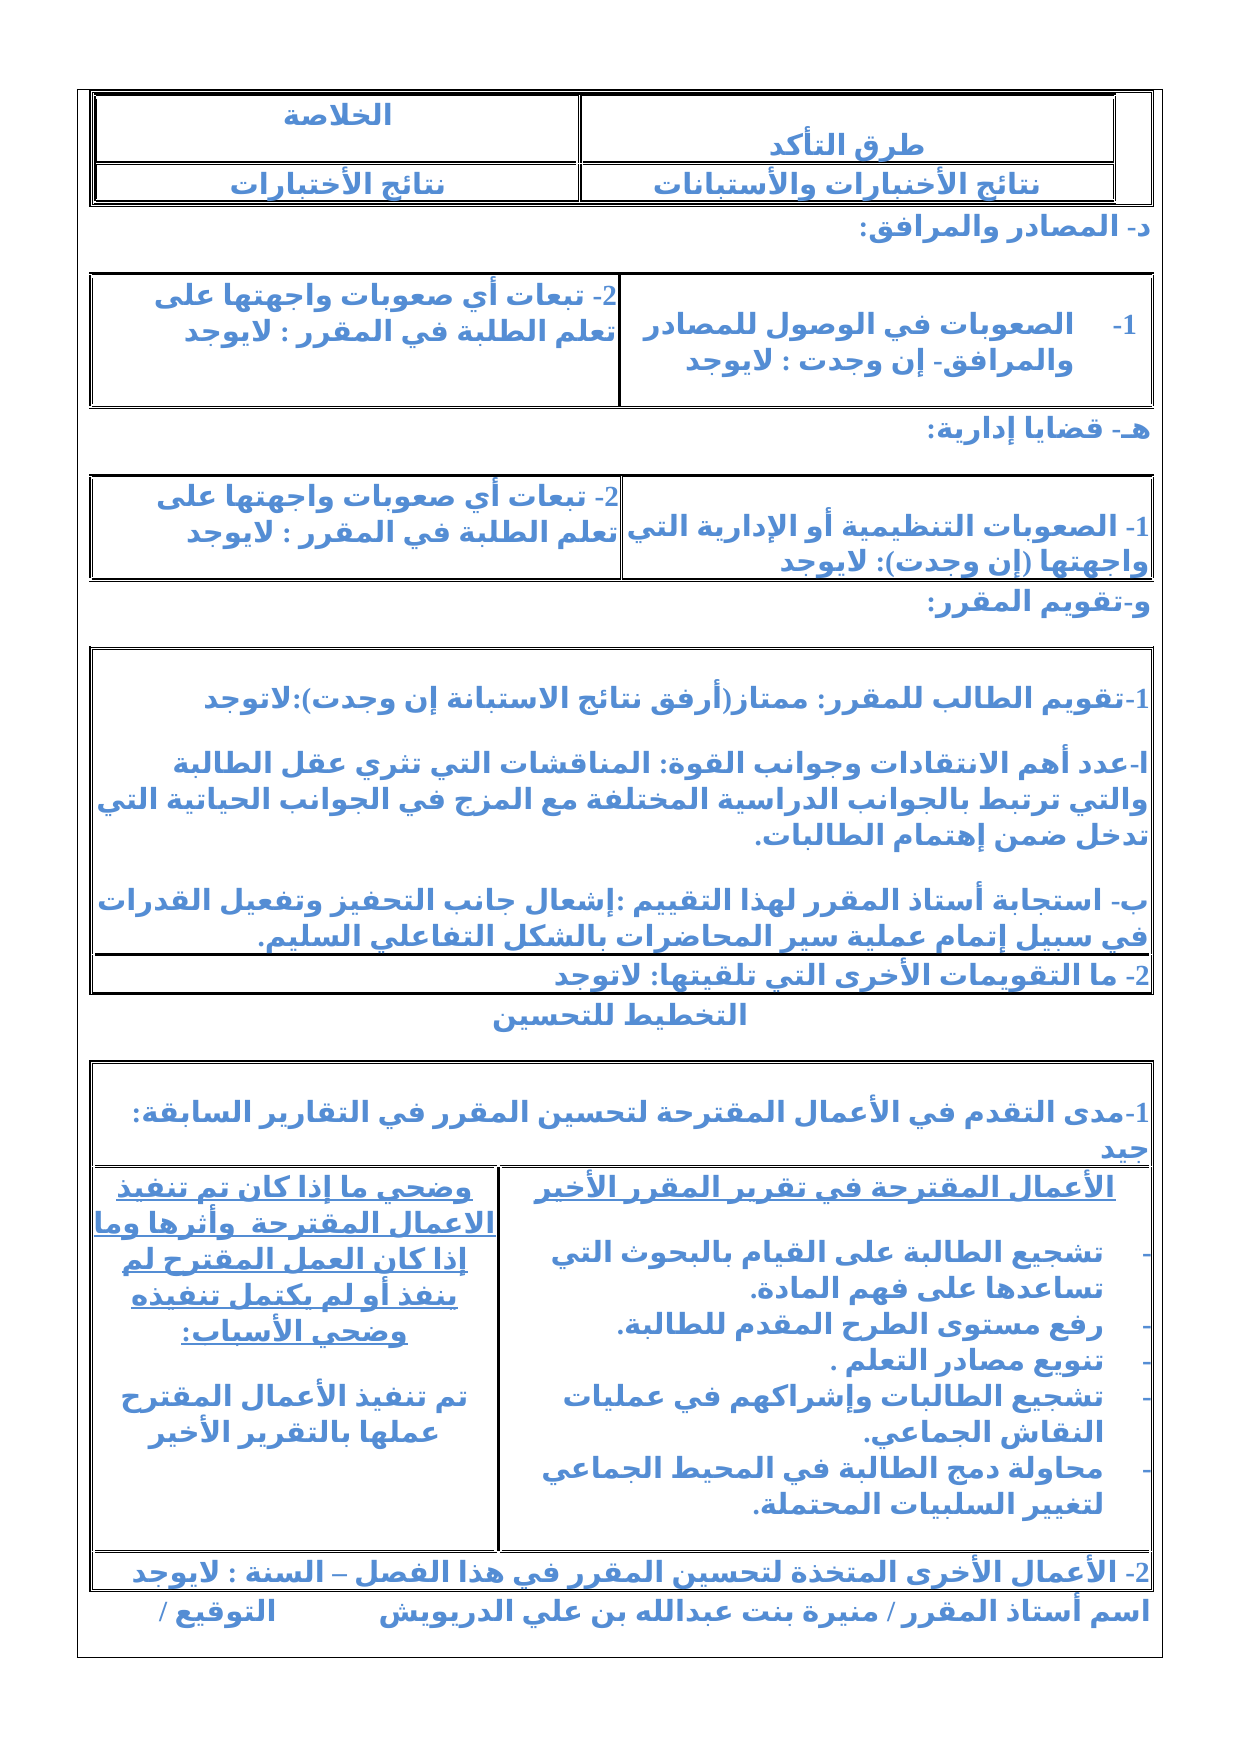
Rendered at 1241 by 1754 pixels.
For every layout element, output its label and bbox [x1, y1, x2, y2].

table_cell [78, 90, 1162, 1657]
